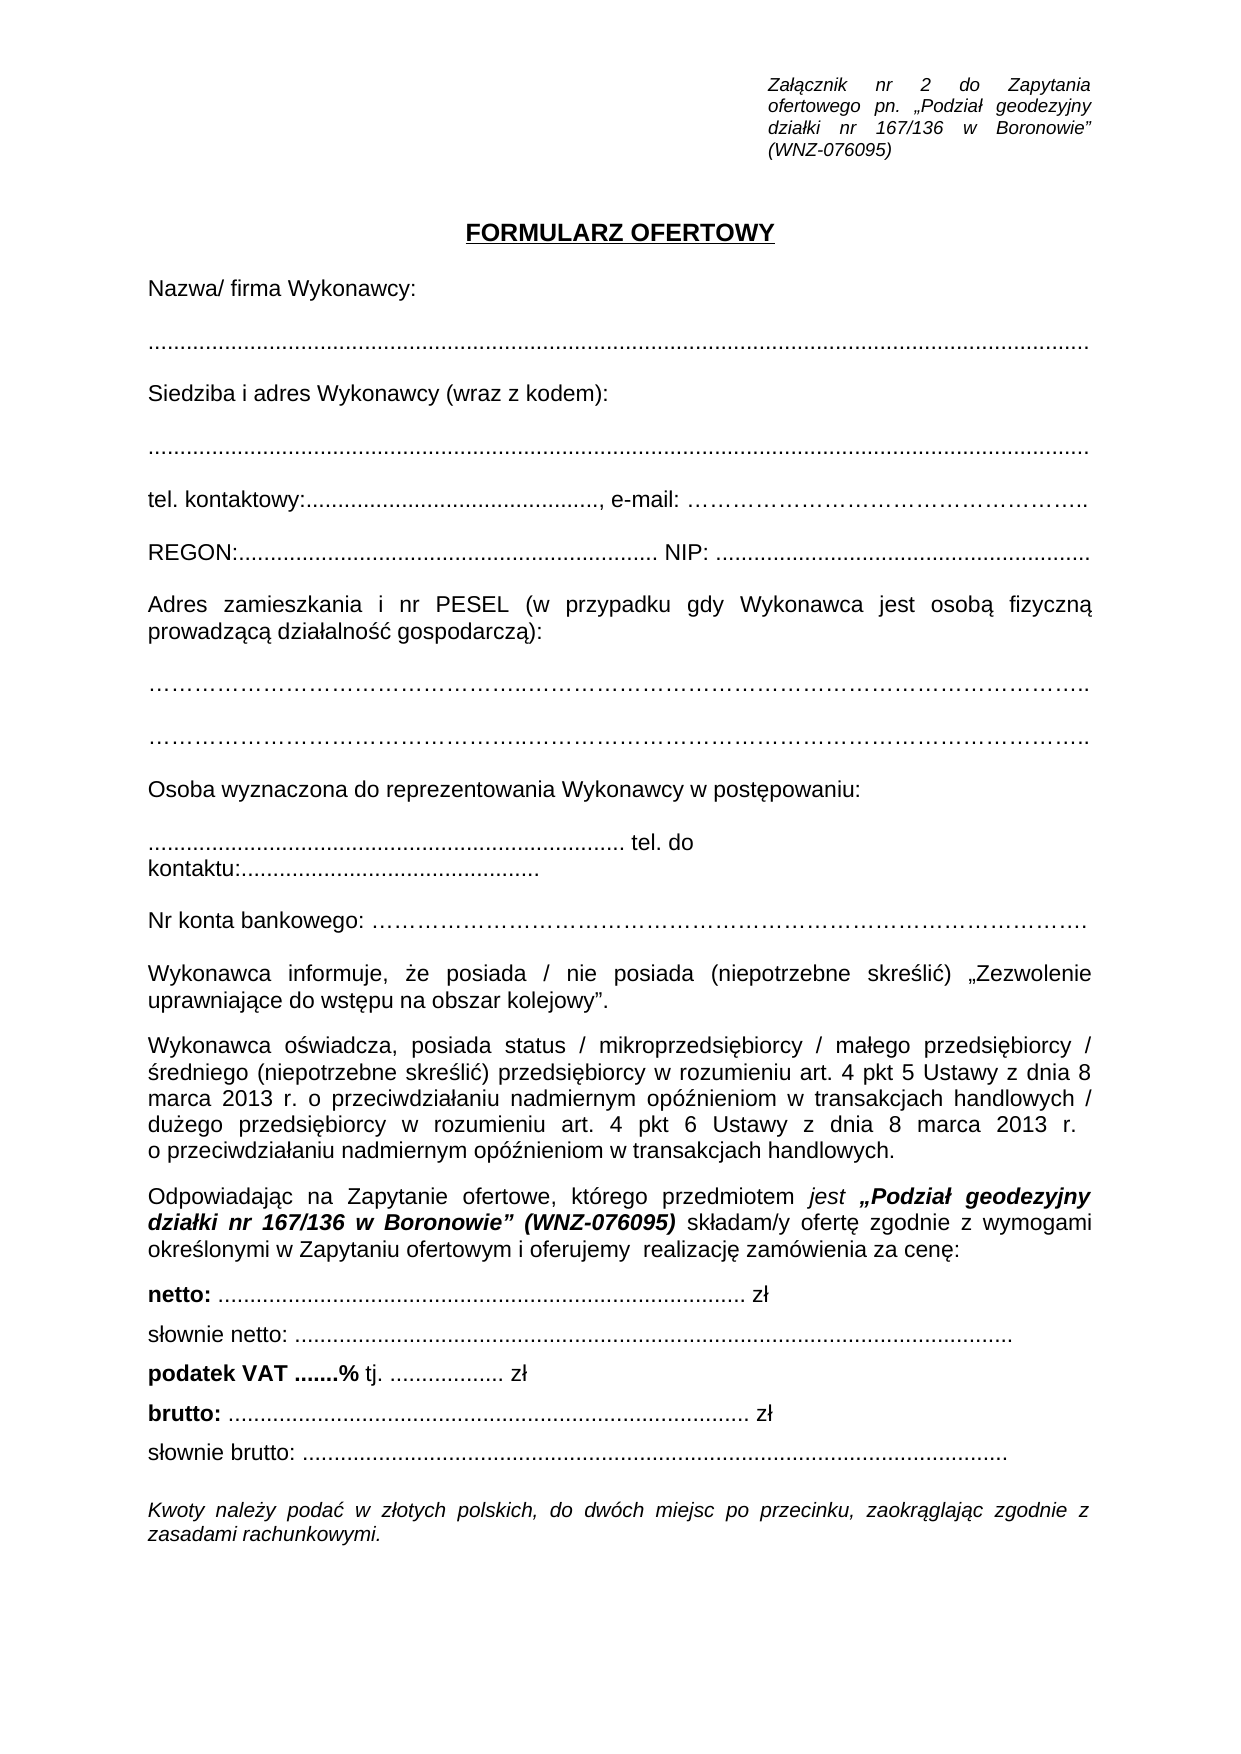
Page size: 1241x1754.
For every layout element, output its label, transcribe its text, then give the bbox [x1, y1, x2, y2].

text Wykonawca informuje, że posiada / nie posiada (niepotrzebne skreślić) „Zezwolenie uprawniające do wstępu na obszar kolejowy”. [148, 960, 1093, 1013]
text słownie brutto: ............................................................................................................... [148, 1439, 1093, 1466]
text REGON:.................................................................. NIP: ........................................................... [148, 538, 1093, 565]
text słownie netto: ................................................................................................................. [148, 1321, 1093, 1347]
text FORMULARZ OFERTOWY [148, 217, 1093, 246]
text netto: ................................................................................... zł [148, 1281, 1093, 1308]
text Odpowiadając na Zapytanie ofertowe, którego przedmiotem jest „Podział geodezyjny działki nr 167/136 w Boronowie” (WNZ-076095) składam/y ofertę zgodnie z wymogami określonymi w Zapytaniu ofertowym i oferujemy realizację zamówienia za cenę: [148, 1183, 1093, 1262]
text podatek VAT .......% tj. .................. zł [148, 1360, 1093, 1387]
text Osoba wyznaczona do reprezentowania Wykonawcy w postępowaniu: [148, 776, 1093, 802]
text Wykonawca oświadcza, posiada status / mikroprzedsiębiorcy / małego przedsiębiorcy / średniego (niepotrzebne skreślić) przedsiębiorcy w rozumieniu art. 4 pkt 5 Ustawy z dnia 8 marca 2013 r. o przeciwdziałaniu nadmiernym opóźnieniom w transakcjach handlowych / dużego przedsiębiorcy w rozumieniu art. 4 pkt 6 Ustawy z dnia 8 marca 2013 r. o przeciwdziałaniu nadmiernym opóźnieniom w transakcjach handlowych. [148, 1032, 1093, 1164]
text .................................................................................................................................................... [148, 328, 1093, 354]
text ........................................................................... tel. do kontaktu:............................................... [148, 828, 1093, 881]
text Siedziba i adres Wykonawcy (wraz z kodem): [148, 380, 1093, 407]
text .................................................................................................................................................... [148, 433, 1093, 459]
text Nazwa/ firma Wykonawcy: [148, 275, 1093, 301]
text tel. kontaktowy:.............................................., e-mail: …………………………………………….. [148, 486, 1093, 512]
text Adres zamieszkania i nr PESEL (w przypadku gdy Wykonawca jest osobą fizyczną prowadzącą działalność gospodarczą): [148, 591, 1093, 644]
text Nr konta bankowego: …………………………………………………………………………………. [148, 907, 1093, 934]
text Kwoty należy podać w złotych polskich, do dwóch miejsc po przecinku, zaokrąglając zgodnie z zasadami rachunkowymi. [148, 1498, 1093, 1546]
text brutto: .................................................................................. zł [148, 1400, 1093, 1426]
text …………………………………………..……………………………………………………………….. [148, 670, 1093, 697]
text …………………………………………..……………………………………………………………….. [148, 723, 1093, 749]
